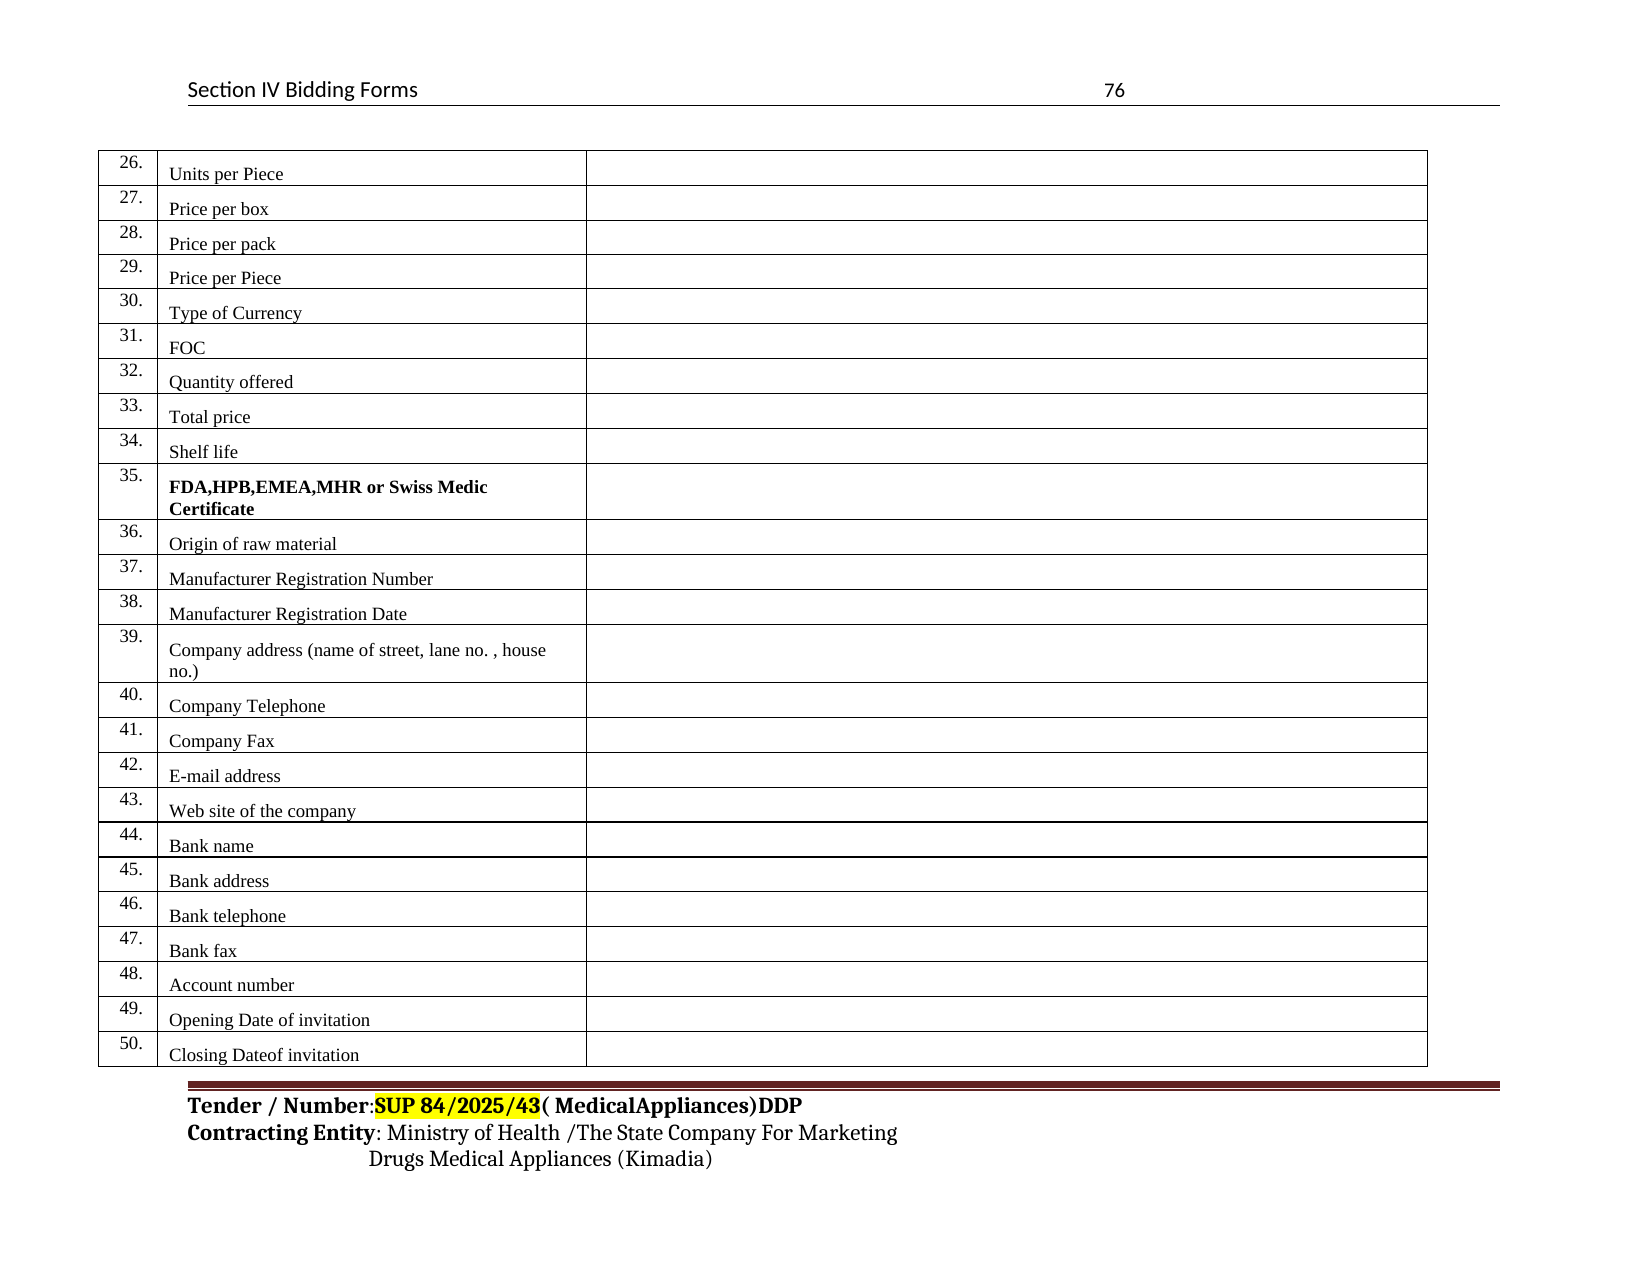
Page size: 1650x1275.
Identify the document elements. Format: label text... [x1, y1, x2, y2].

table_cell Price per pack [158, 221, 586, 254]
table_cell [99, 590, 157, 624]
table_cell FOC [158, 324, 586, 358]
table_cell Type of Currency [158, 289, 586, 323]
table_cell Company Telephone [158, 683, 586, 717]
table_cell [99, 464, 157, 519]
table_cell [99, 718, 157, 752]
table_cell [99, 997, 157, 1031]
table_cell [99, 892, 157, 926]
table_cell [587, 429, 1427, 463]
table_cell [587, 289, 1427, 323]
table_cell Company address (name of street, lane no. , house no.) [158, 625, 586, 682]
table_cell Bank telephone [158, 892, 586, 926]
table_cell [587, 394, 1427, 428]
table_cell [587, 359, 1427, 393]
table_cell [587, 221, 1427, 254]
table_cell [99, 927, 157, 961]
table_cell Shelf life [158, 429, 586, 463]
table_cell [99, 753, 157, 787]
table_cell Opening Date of invitation [158, 997, 586, 1031]
table_cell [99, 858, 157, 891]
table_cell [587, 590, 1427, 624]
table_cell E-mail address [158, 753, 586, 787]
table_cell Bank address [158, 858, 586, 891]
table_cell [587, 962, 1427, 996]
table_cell [587, 788, 1427, 821]
table_cell [99, 289, 157, 323]
table_cell [99, 1032, 157, 1066]
table_cell [99, 823, 157, 856]
table_cell [587, 625, 1427, 682]
table_cell [587, 823, 1427, 856]
table_cell [99, 394, 157, 428]
table_cell [587, 186, 1427, 220]
table_cell [99, 324, 157, 358]
table_cell Bank fax [158, 927, 586, 961]
table_cell [587, 683, 1427, 717]
table_cell [99, 151, 157, 185]
table_cell Units per Piece [158, 151, 586, 185]
table_cell Web site of the company [158, 788, 586, 821]
table_cell [99, 429, 157, 463]
table_cell Origin of raw material [158, 520, 586, 554]
table_cell [587, 255, 1427, 288]
table_cell [99, 221, 157, 254]
table_cell [99, 788, 157, 821]
table_cell [587, 464, 1427, 519]
table_cell FDA,HPB,EMEA,MHR or Swiss Medic Certificate [158, 464, 586, 519]
table_cell [587, 927, 1427, 961]
table_cell Bank name [158, 823, 586, 856]
table_cell [99, 520, 157, 554]
table_cell Account number [158, 962, 586, 996]
table_cell [587, 151, 1427, 185]
table_cell [99, 683, 157, 717]
table_cell [587, 858, 1427, 891]
table_cell [587, 997, 1427, 1031]
table_cell Quantity offered [158, 359, 586, 393]
table_cell [99, 255, 157, 288]
table_cell [99, 359, 157, 393]
table_cell [587, 718, 1427, 752]
table_cell [587, 520, 1427, 554]
table_cell [99, 625, 157, 682]
table_cell [587, 324, 1427, 358]
table_cell Closing Dateof invitation [158, 1032, 586, 1066]
table_cell Manufacturer Registration Number [158, 555, 586, 589]
table_cell Price per box [158, 186, 586, 220]
table_cell Manufacturer Registration Date [158, 590, 586, 624]
table_cell [587, 753, 1427, 787]
table_cell [99, 555, 157, 589]
table_cell [587, 892, 1427, 926]
table_cell [587, 1032, 1427, 1066]
table_cell [99, 962, 157, 996]
table_cell [587, 555, 1427, 589]
table_cell Total price [158, 394, 586, 428]
table_cell [99, 186, 157, 220]
table_cell Company Fax [158, 718, 586, 752]
table_cell Price per Piece [158, 255, 586, 288]
